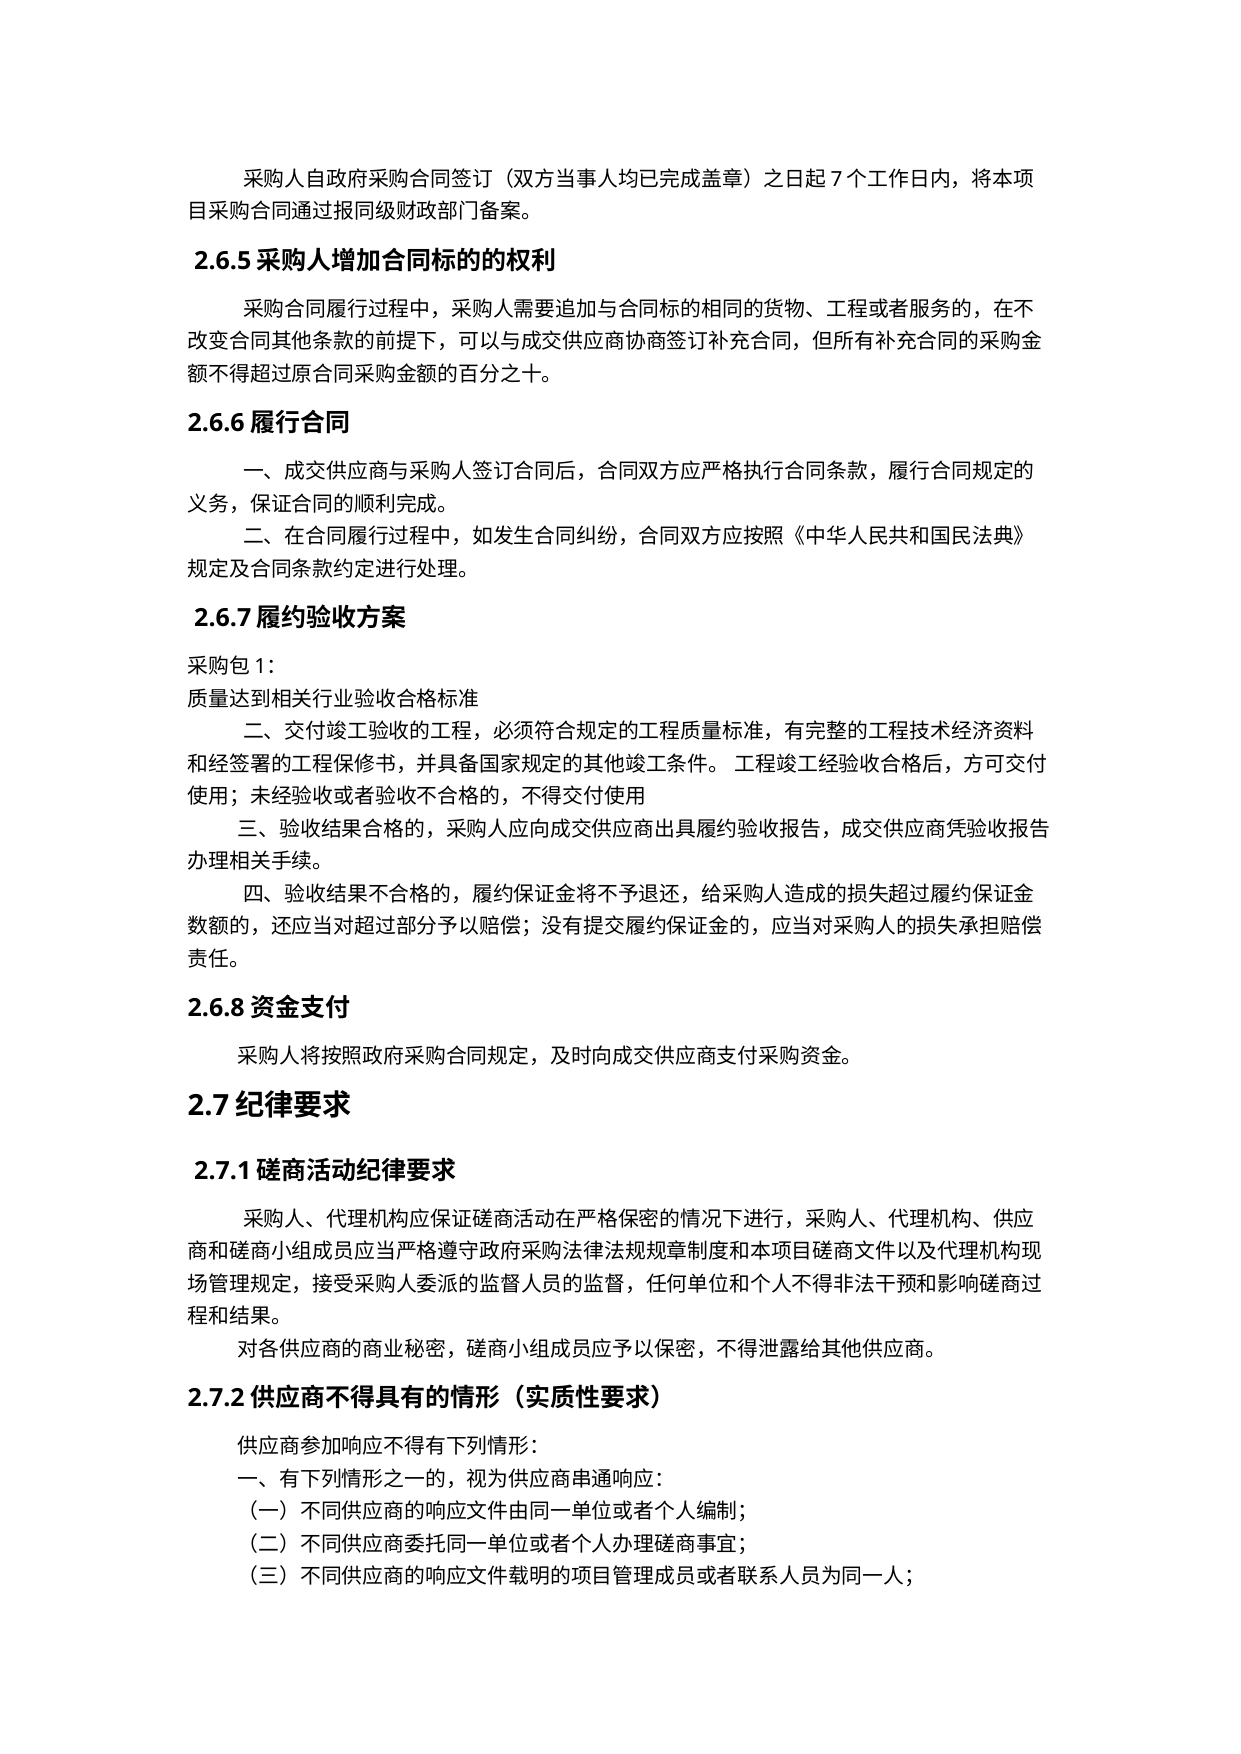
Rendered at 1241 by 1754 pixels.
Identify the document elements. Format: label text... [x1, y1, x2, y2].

text 一、有下列情形之一的，视为供应商串通响应： [187, 1462, 1053, 1494]
text 二、在合同履行过程中，如发生合同纠纷，合同双方应按照《中华人民共和国民法典》规定及合同条款约定进行处理。 [187, 519, 1053, 584]
text 二、交付竣工验收的工程，必须符合规定的工程质量标准，有完整的工程技术经济资料和经签署的工程保修书，并具备国家规定的其他竣工条件。 工程竣工经验收合格后，方可交付使用；未经验收或者验收不合格的，不得交付使用 [187, 714, 1053, 812]
text 采购人将按照政府采购合同规定，及时向成交供应商支付采购资金。 [187, 1039, 1053, 1072]
text 采购人自政府采购合同签订（双方当事人均已完成盖章）之日起7个工作日内，将本项目采购合同通过报同级财政部门备案。 [187, 162, 1053, 227]
text 2.7纪律要求 [187, 1072, 1053, 1137]
text 2.6.7履约验收方案 [187, 584, 1053, 649]
text 采购包1： [187, 649, 1053, 682]
text 2.6.6履行合同 [187, 389, 1053, 454]
text 2.7.2供应商不得具有的情形（实质性要求） [187, 1364, 1053, 1429]
text （一）不同供应商的响应文件由同一单位或者个人编制； [187, 1494, 1053, 1527]
text （三）不同供应商的响应文件载明的项目管理成员或者联系人员为同一人； [187, 1559, 1053, 1592]
text 四、验收结果不合格的，履约保证金将不予退还，给采购人造成的损失超过履约保证金数额的，还应当对超过部分予以赔偿；没有提交履约保证金的，应当对采购人的损失承担赔偿责任。 [187, 877, 1053, 974]
text 三、验收结果合格的，采购人应向成交供应商出具履约验收报告，成交供应商凭验收报告办理相关手续。 [187, 812, 1053, 877]
text 一、成交供应商与采购人签订合同后，合同双方应严格执行合同条款，履行合同规定的义务，保证合同的顺利完成。 [187, 454, 1053, 519]
text 采购人、代理机构应保证磋商活动在严格保密的情况下进行，采购人、代理机构、供应商和磋商小组成员应当严格遵守政府采购法律法规规章制度和本项目磋商文件以及代理机构现场管理规定，接受采购人委派的监督人员的监督，任何单位和个人不得非法干预和影响磋商过程和结果。 [187, 1202, 1053, 1332]
text 2.6.5采购人增加合同标的的权利 [187, 227, 1053, 292]
text 采购合同履行过程中，采购人需要追加与合同标的相同的货物、工程或者服务的，在不改变合同其他条款的前提下，可以与成交供应商协商签订补充合同，但所有补充合同的采购金额不得超过原合同采购金额的百分之十。 [187, 292, 1053, 389]
text （二）不同供应商委托同一单位或者个人办理磋商事宜； [187, 1527, 1053, 1559]
text 2.6.8资金支付 [187, 974, 1053, 1039]
text 对各供应商的商业秘密，磋商小组成员应予以保密，不得泄露给其他供应商。 [187, 1332, 1053, 1364]
text 质量达到相关行业验收合格标准 [187, 682, 1053, 714]
text 2.7.1磋商活动纪律要求 [187, 1137, 1053, 1202]
text 供应商参加响应不得有下列情形： [187, 1429, 1053, 1462]
